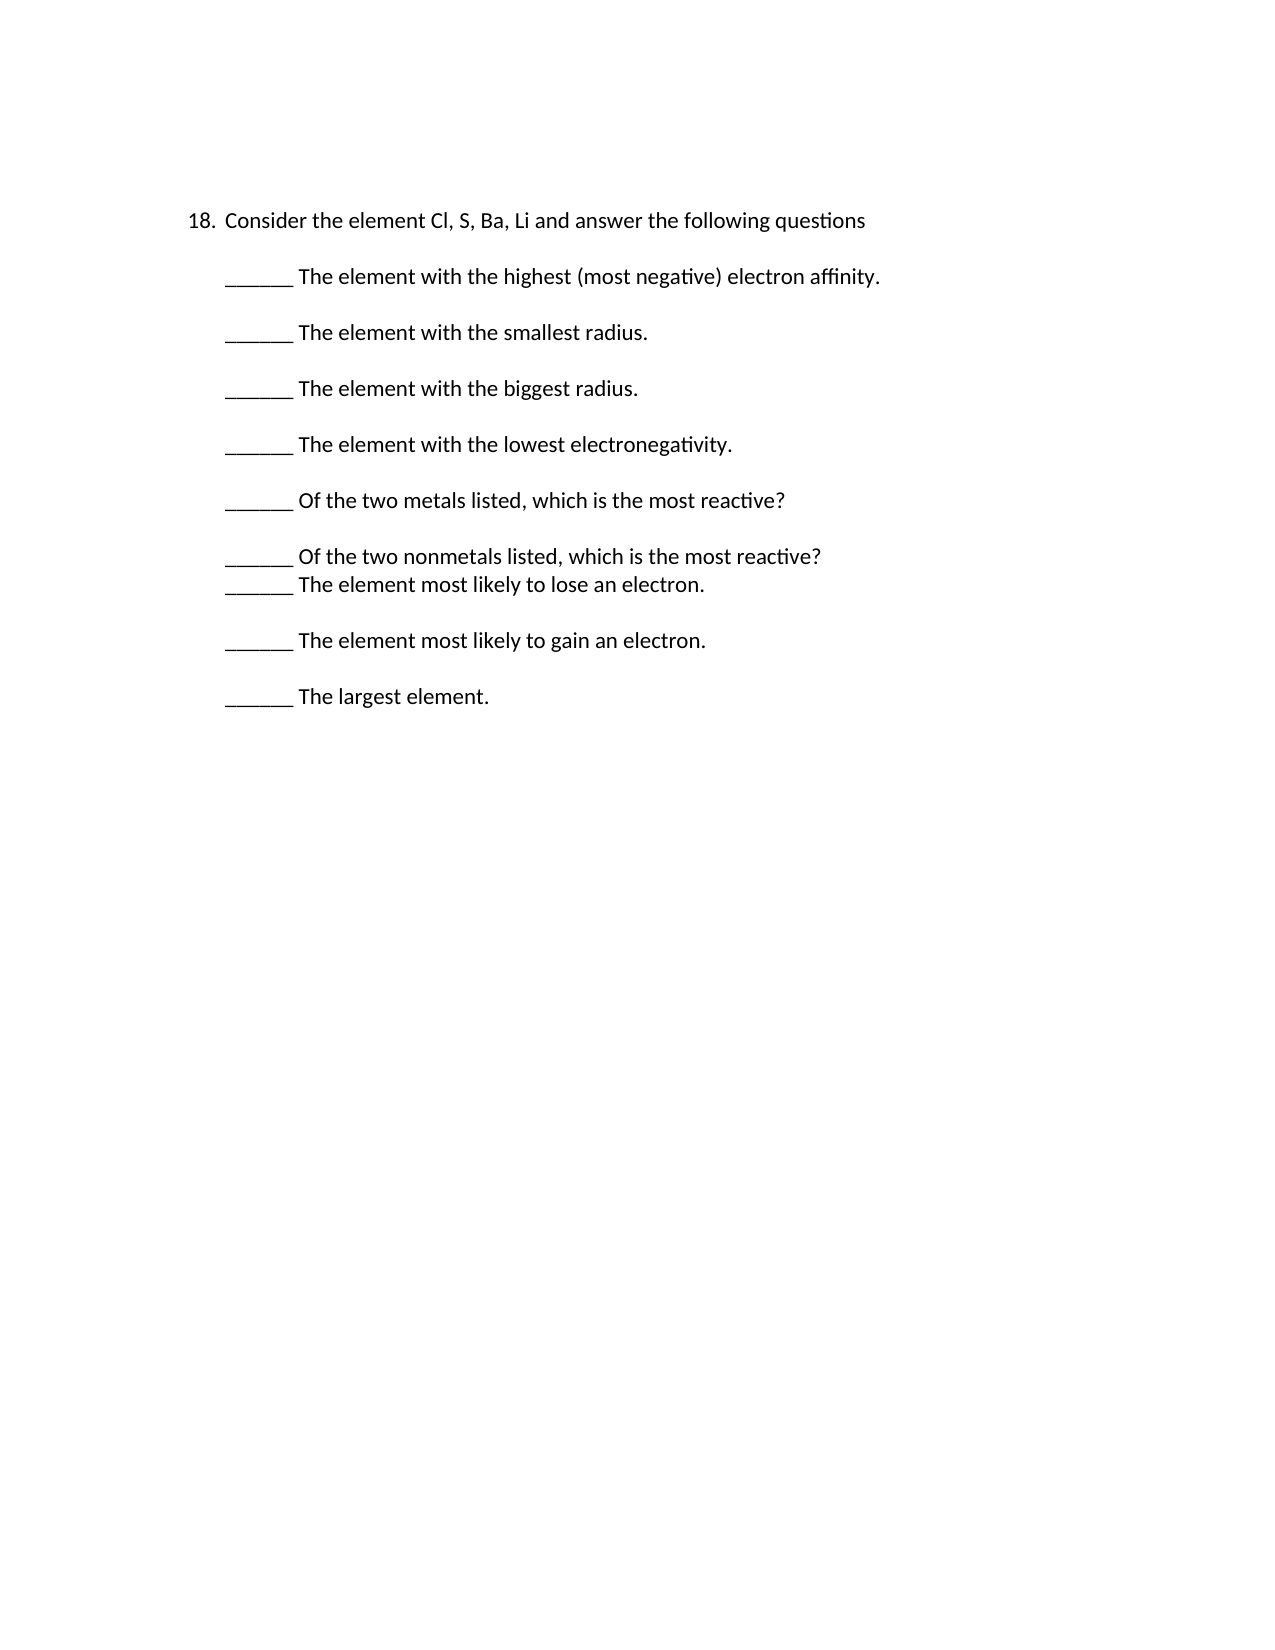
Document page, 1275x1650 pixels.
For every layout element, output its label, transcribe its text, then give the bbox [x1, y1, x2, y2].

text ______ The element with the biggest radius. [225, 374, 1125, 402]
text ______ Of the two nonmetals listed, which is the most reactive? [225, 542, 1125, 570]
text ______ The element most likely to gain an electron. [225, 626, 1125, 654]
text ______ The largest element. [225, 682, 1125, 710]
text ______ The element with the highest (most negative) electron affinity. [225, 262, 1125, 290]
list Consider the element Cl, S, Ba, Li and answer the following questions [187, 206, 1125, 234]
text ______ The element most likely to lose an electron. [225, 570, 1125, 598]
text ______ The element with the lowest electronegativity. [225, 430, 1125, 458]
text ______ The element with the smallest radius. [225, 318, 1125, 346]
text ______ Of the two metals listed, which is the most reactive? [225, 486, 1125, 514]
